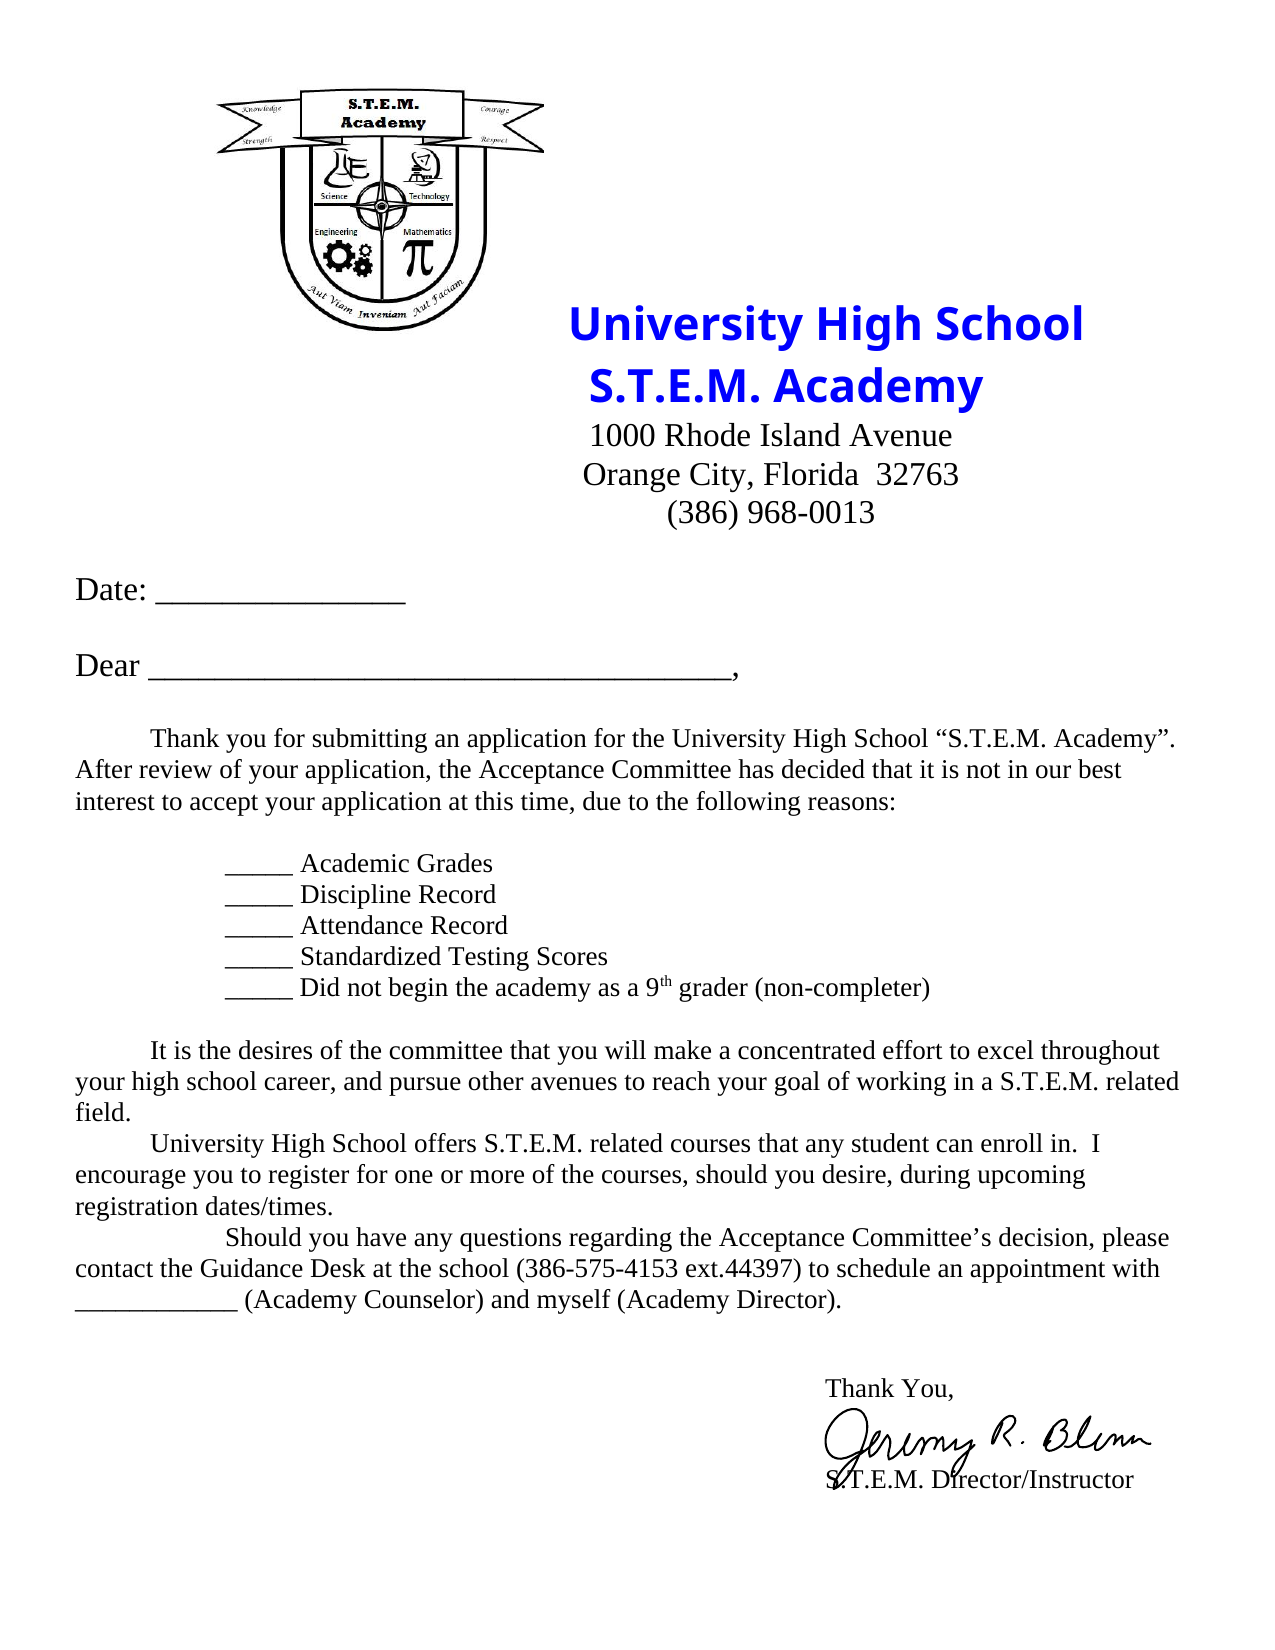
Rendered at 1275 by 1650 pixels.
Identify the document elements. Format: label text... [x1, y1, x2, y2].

text (386) 968-0013 [75, 492, 1200, 531]
text Thank You, [75, 1372, 1200, 1403]
text _____ Academic Grades [150, 847, 1200, 878]
text _____ Standardized Testing Scores [225, 940, 1200, 972]
text 1000 Rhode Island Avenue [75, 416, 1200, 454]
text Thank you for submitting an application for the University High School “S.T.E.M. Academy”. After review of your application, the Acceptance Committee has decided that it is not in our best interest to accept your application at this time, due to the following reasons: [75, 722, 1200, 816]
picture [190, 75, 568, 340]
text Should you have any questions regarding the Acceptance Committee’s decision, please contact the Guidance Desk at the school (386-575-4153 ext.44397) to schedule an appointment with ____________ (Academy Counselor) and myself (Academy Director). [75, 1221, 1200, 1314]
text _____ Discipline Record [225, 878, 1200, 909]
text S.T.E.M. Academy [75, 353, 1200, 416]
text Dear ___________________________________, [75, 646, 1200, 684]
text Orange City, Florida 32763 [75, 454, 1200, 492]
text _____ Did not begin the academy as a 9th grader (non-completer) [225, 972, 1200, 1003]
text It is the desires of the committee that you will make a concentrated effort to excel throughout your high school career, and pursue other avenues to reach your goal of working in a S.T.E.M. related field. [75, 1034, 1200, 1127]
text S.T.E.M. Director/Instructor [75, 1463, 1200, 1525]
text University High School offers S.T.E.M. related courses that any student can enroll in. I encourage you to register for one or more of the courses, should you desire, during upcoming registration dates/times. [75, 1127, 1200, 1221]
text Date: _______________ [75, 569, 1200, 607]
text _____ Attendance Record [225, 909, 1200, 940]
